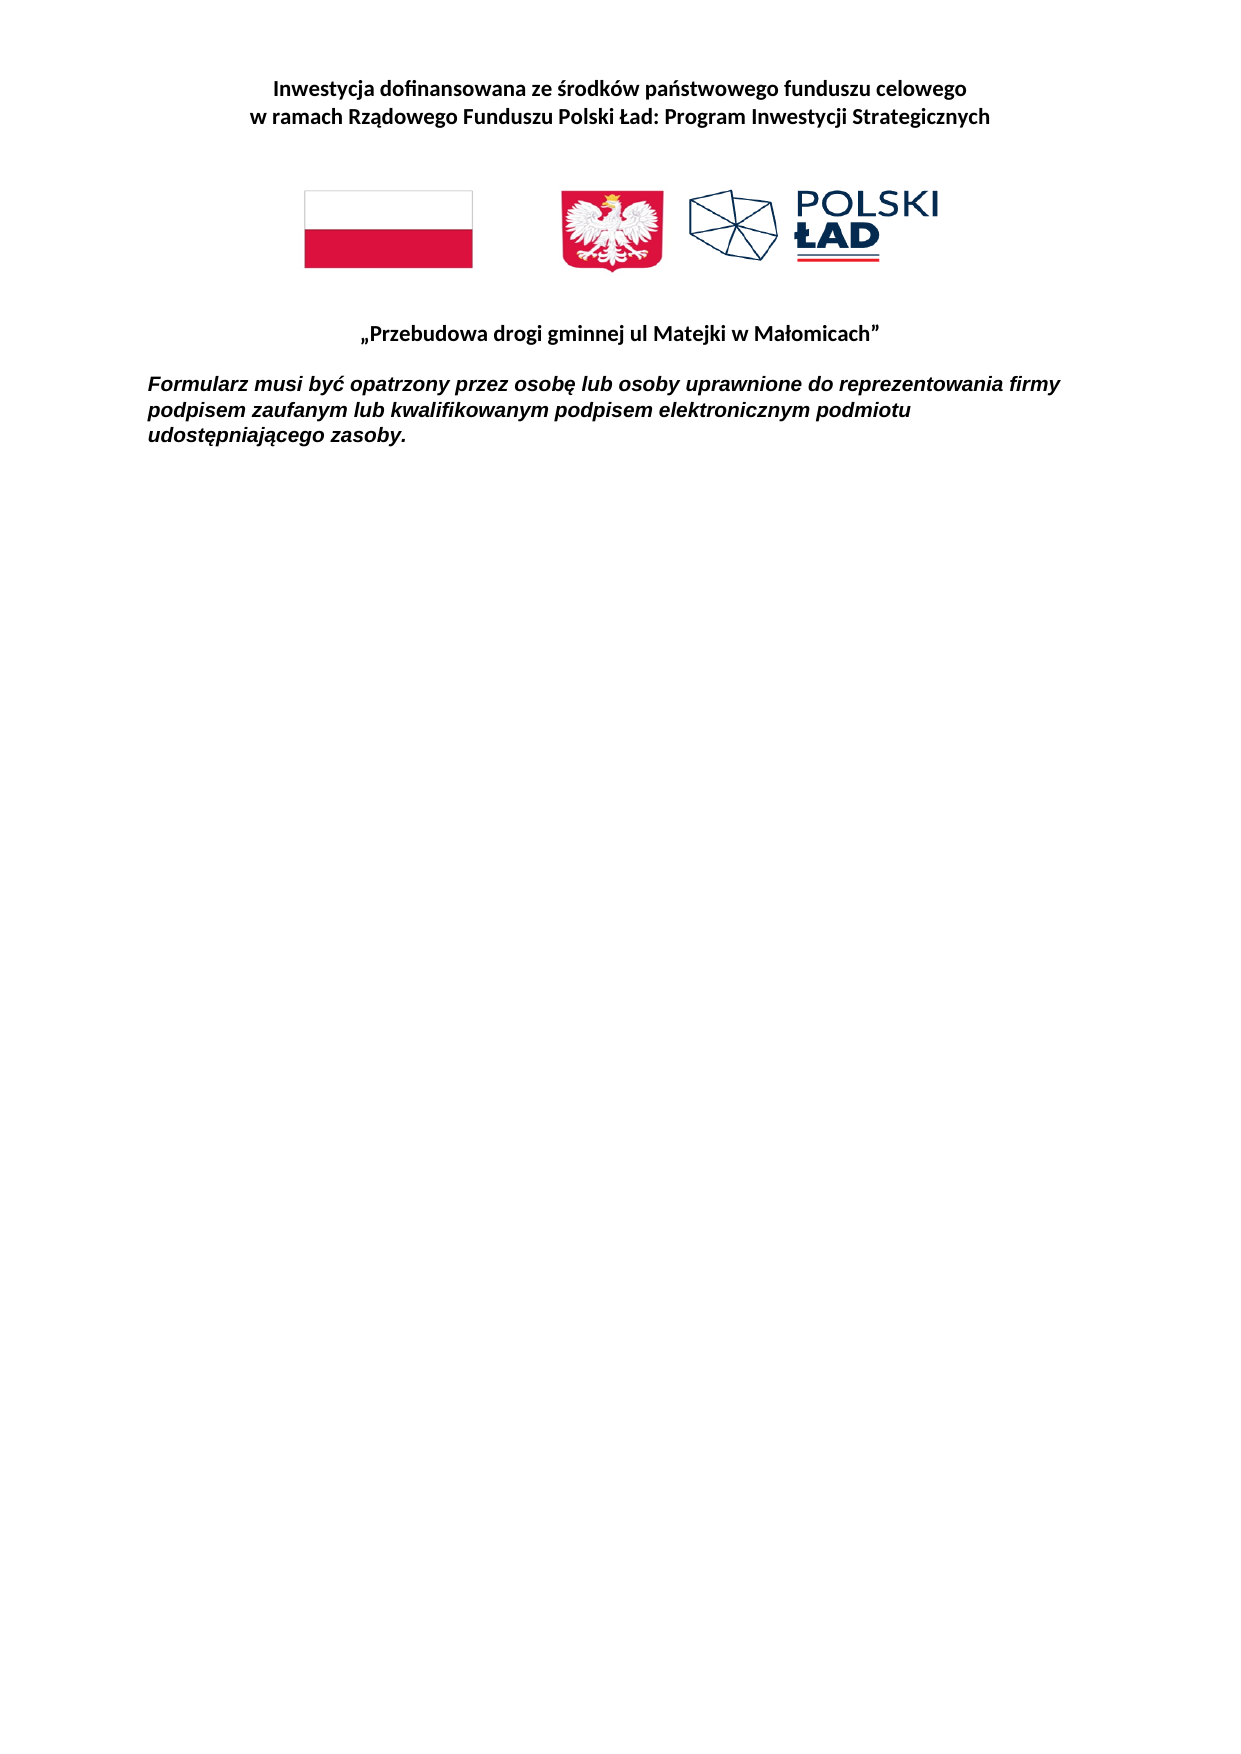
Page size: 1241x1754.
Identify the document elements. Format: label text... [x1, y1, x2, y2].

text Formularz musi być opatrzony przez osobę lub osoby uprawnione do reprezentowania firmy podpisem zaufanym lub kwalifikowanym podpisem elektronicznym podmiotu udostępniającego zasoby. [148, 372, 1093, 447]
picture [238, 129, 1002, 319]
